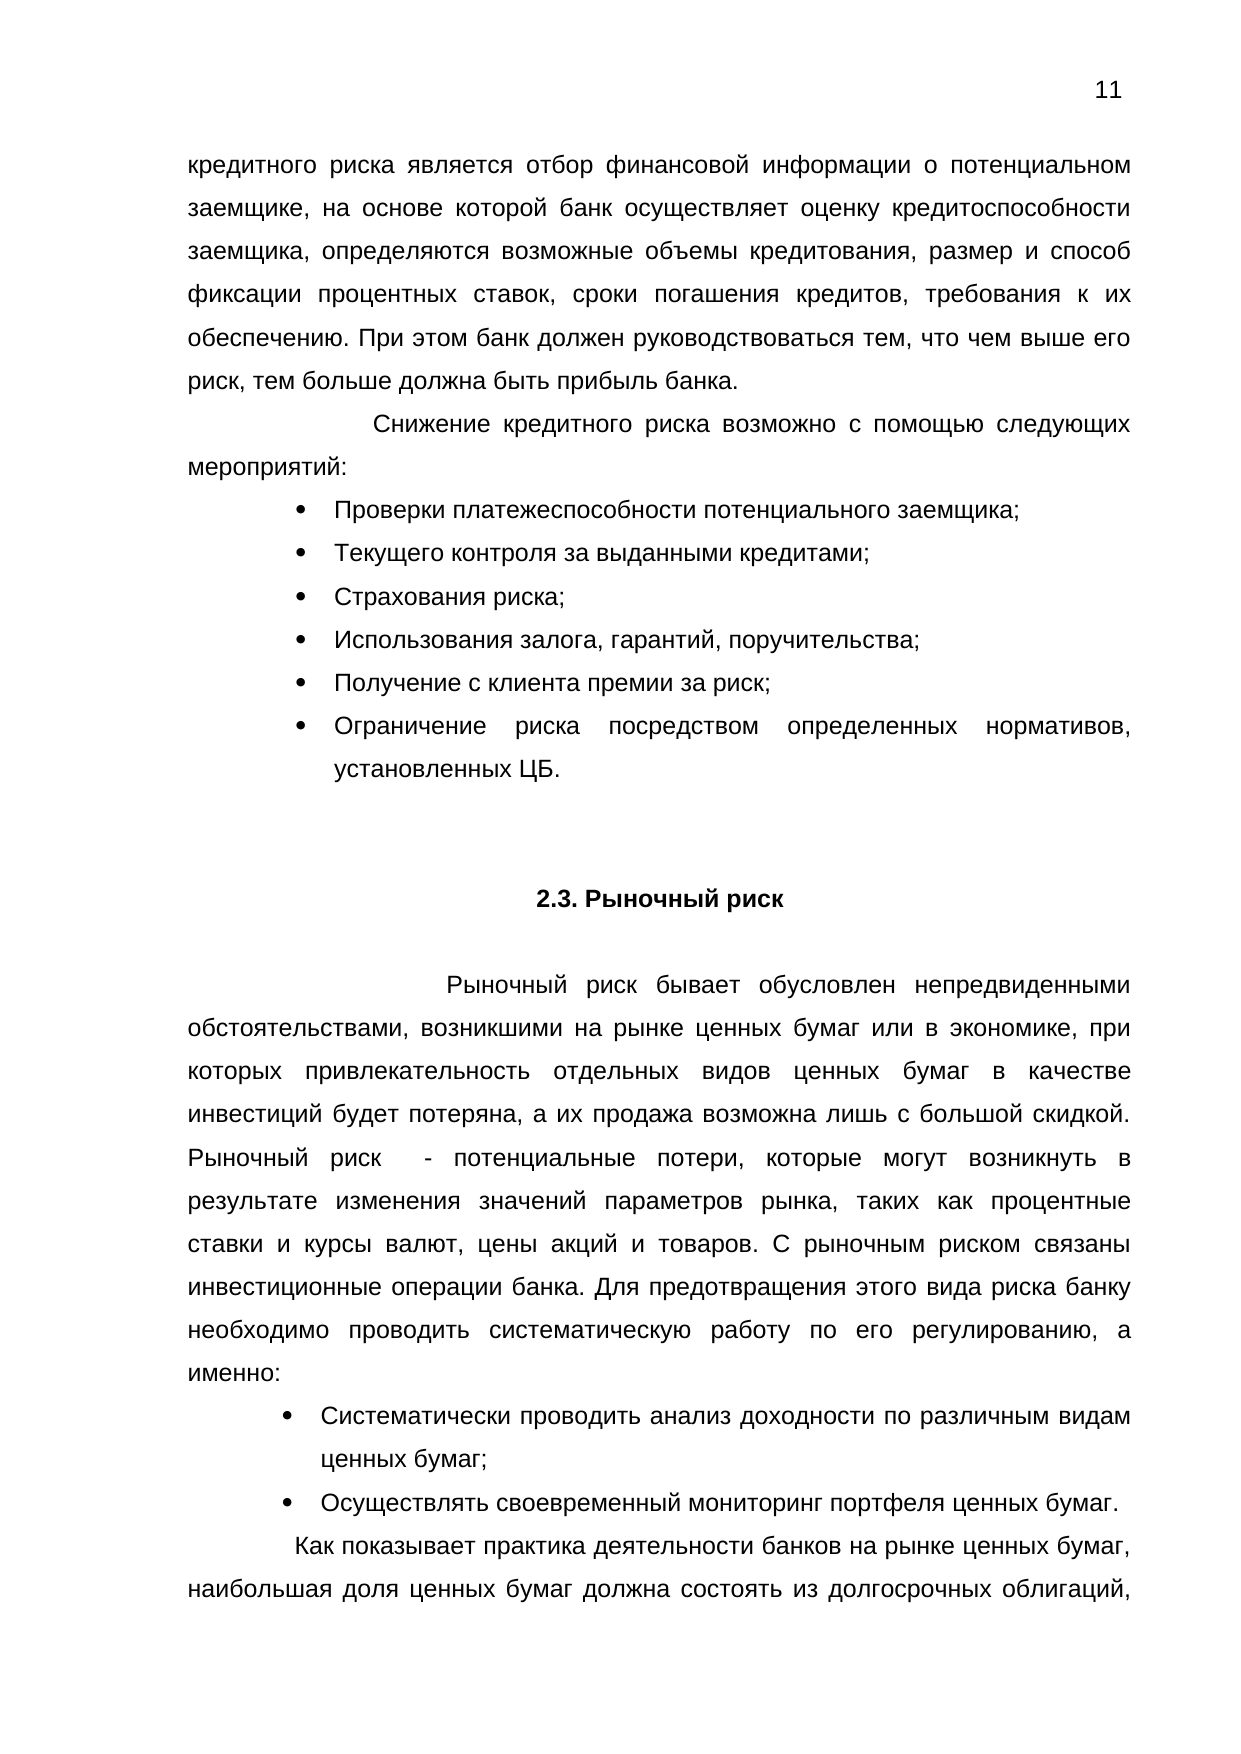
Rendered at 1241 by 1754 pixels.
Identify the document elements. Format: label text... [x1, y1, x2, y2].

list Получение с клиента премии за риск; [296, 668, 1132, 697]
text Снижение кредитного риска возможно с помощью следующих мероприятий: [187, 409, 1132, 481]
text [187, 1531, 1132, 1603]
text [187, 150, 1132, 394]
list Текущего контроля за выданными кредитами; [296, 538, 1132, 567]
list Проверки платежеспособности потенциального заемщика; [296, 495, 1132, 524]
text 2.3. Рыночный риск [187, 884, 1132, 912]
text Рыночный риск бывает обусловлен непредвиденными обстоятельствами, возникшими на рынке ценных бумаг или в экономике, при которых привлекательность отдельных видов ценных бумаг в качестве инвестиций будет потеряна, а их продажа возможна лишь с большой скидкой. Рыночный риск - потенциальные потери, которые могут возникнуть в результате изменения значений параметров рынка, таких как процентные ставки и курсы валют, цены акций и товаров. С рыночным риском связаны инвестиционные операции банка. Для предотвращения этого вида риска банку необходимо проводить систематическую работу по его регулированию, а именно: [187, 970, 1132, 1387]
list Ограничение риска посредством определенных нормативов, установленных ЦБ. [296, 711, 1132, 783]
list Страхования риска; [296, 581, 1132, 610]
list Систематически проводить анализ доходности по различным видам ценных бумаг; [283, 1401, 1132, 1473]
list Использования залога, гарантий, поручительства; [296, 625, 1132, 653]
list Осуществлять своевременный мониторинг портфеля ценных бумаг. [283, 1488, 1132, 1516]
